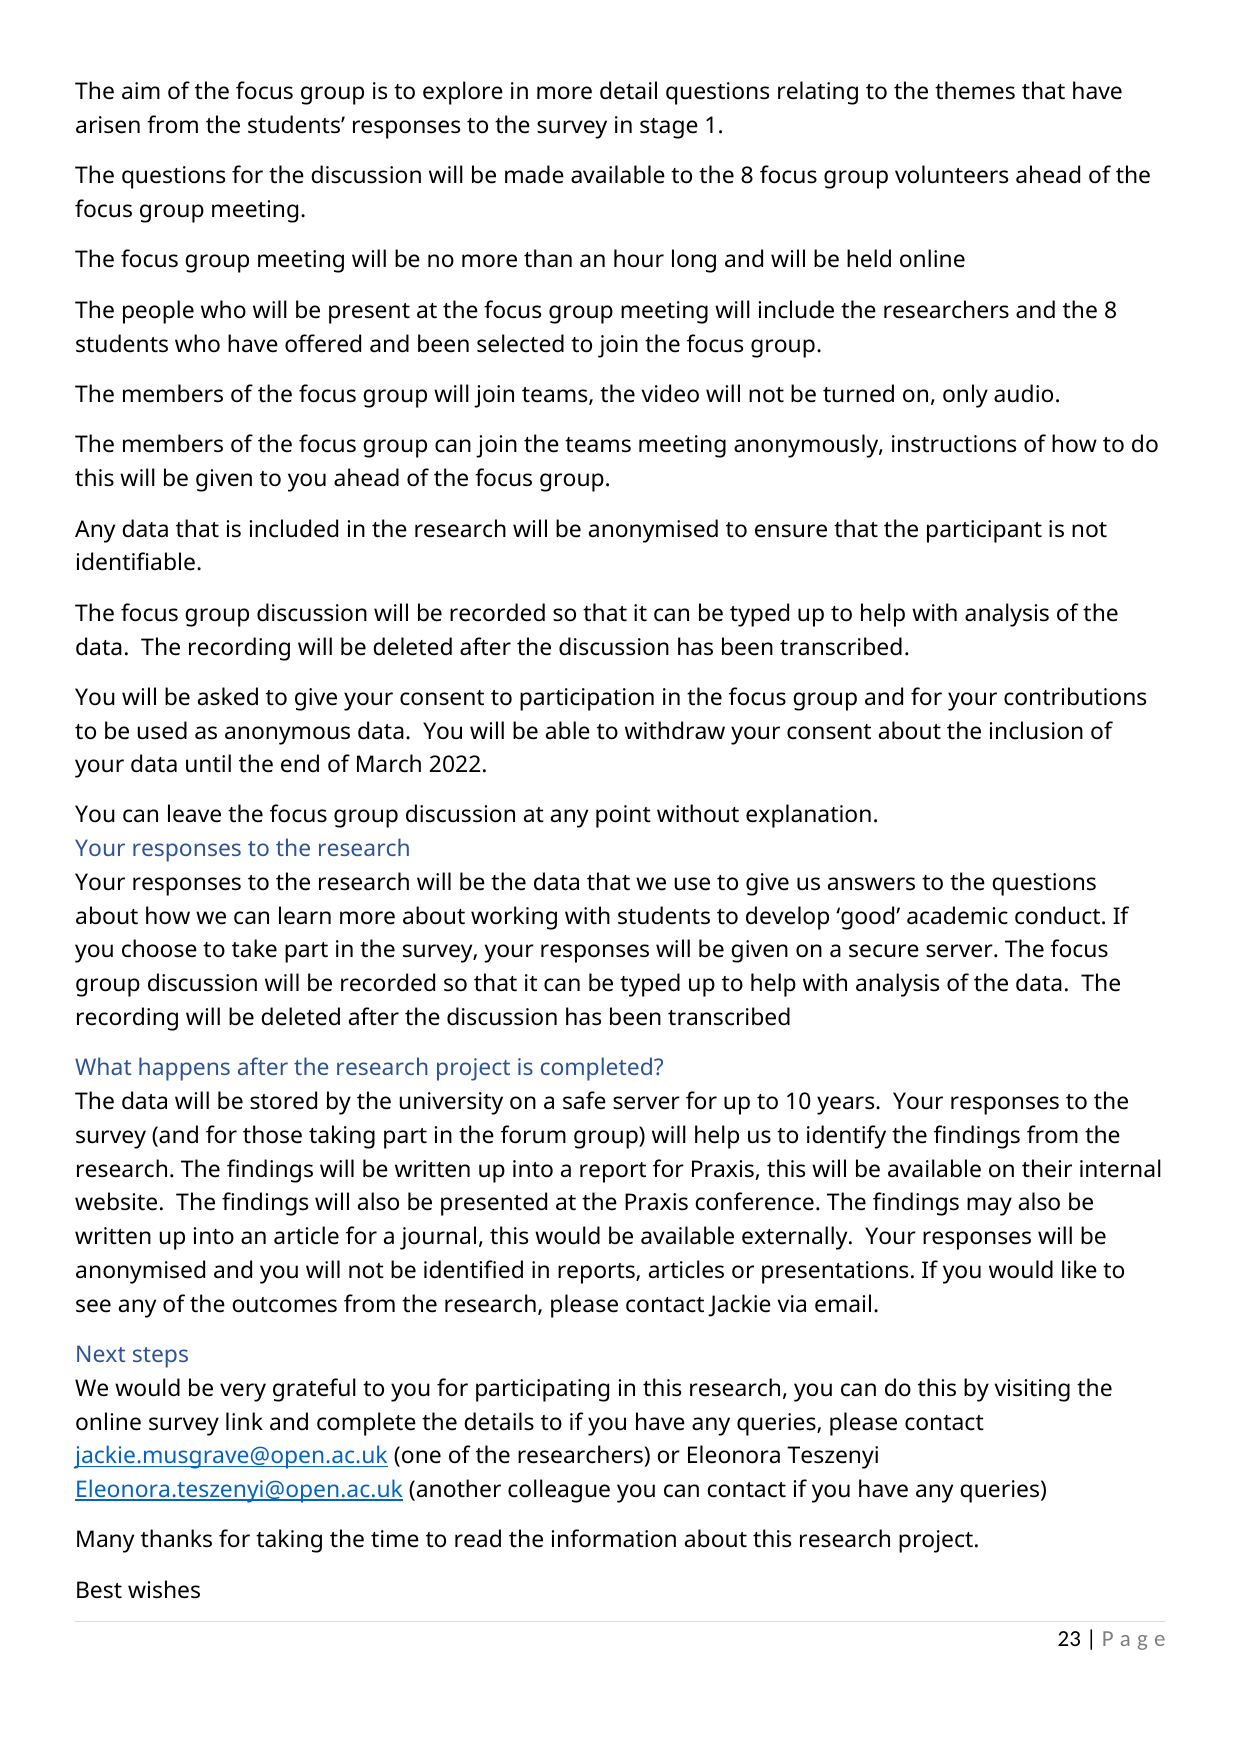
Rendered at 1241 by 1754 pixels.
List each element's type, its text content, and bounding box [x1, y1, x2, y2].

text Best wishes [75, 1574, 1165, 1605]
text The data will be stored by the university on a safe server for up to 10 years. Your responses to the survey (and for those taking part in the forum group) will help us to identify the findings from the research. The findings will be written up into a report for Praxis, this will be available on their internal website. The findings will also be presented at the Praxis conference. The findings may also be written up into an article for a journal, this would be available externally. Your responses will be anonymised and you will not be identified in reports, articles or presentations. If you would like to see any of the outcomes from the research, please contact Jackie via email. [75, 1085, 1165, 1319]
text The people who will be present at the focus group meeting will include the researchers and the 8 students who have offered and been selected to join the focus group. [75, 294, 1165, 359]
text The focus group discussion will be recorded so that it can be typed up to help with analysis of the data. The recording will be deleted after the discussion has been transcribed. [75, 597, 1165, 662]
text The members of the focus group can join the teams meeting anonymously, instructions of how to do this will be given to you ahead of the focus group. [75, 428, 1165, 493]
text The focus group meeting will be no more than an hour long and will be held online [75, 243, 1165, 274]
text The members of the focus group will join teams, the video will not be turned on, only audio. [75, 378, 1165, 409]
text What happens after the research project is completed? [75, 1051, 1165, 1082]
text The aim of the focus group is to explore in more detail questions relating to the themes that have arisen from the students’ responses to the survey in stage 1. [75, 75, 1165, 140]
text We would be very grateful to you for participating in this research, you can do this by visiting the online survey link and complete the details to if you have any queries, please contact jackie.musgrave@open.ac.uk (one of the researchers) or Eleonora Teszenyi Eleonora.teszenyi@open.ac.uk (another colleague you can contact if you have any queries) [75, 1372, 1165, 1504]
text Next steps [75, 1338, 1165, 1369]
text You will be asked to give your consent to participation in the focus group and for your contributions to be used as anonymous data. You will be able to withdraw your consent about the inclusion of your data until the end of March 2022. [75, 681, 1165, 779]
text Your responses to the research [75, 832, 1165, 863]
text The questions for the discussion will be made available to the 8 focus group volunteers ahead of the focus group meeting. [75, 159, 1165, 224]
text You can leave the focus group discussion at any point without explanation. [75, 799, 1165, 828]
text Many thanks for taking the time to read the information about this research project. [75, 1523, 1165, 1554]
text Your responses to the research will be the data that we use to give us answers to the questions about how we can learn more about working with students to develop ‘good’ academic conduct. If you choose to take part in the survey, your responses will be given on a secure server. The focus group discussion will be recorded so that it can be typed up to help with analysis of the data. The recording will be deleted after the discussion has been transcribed [75, 866, 1165, 1032]
text Any data that is included in the research will be anonymised to ensure that the participant is not identifiable. [75, 512, 1165, 577]
